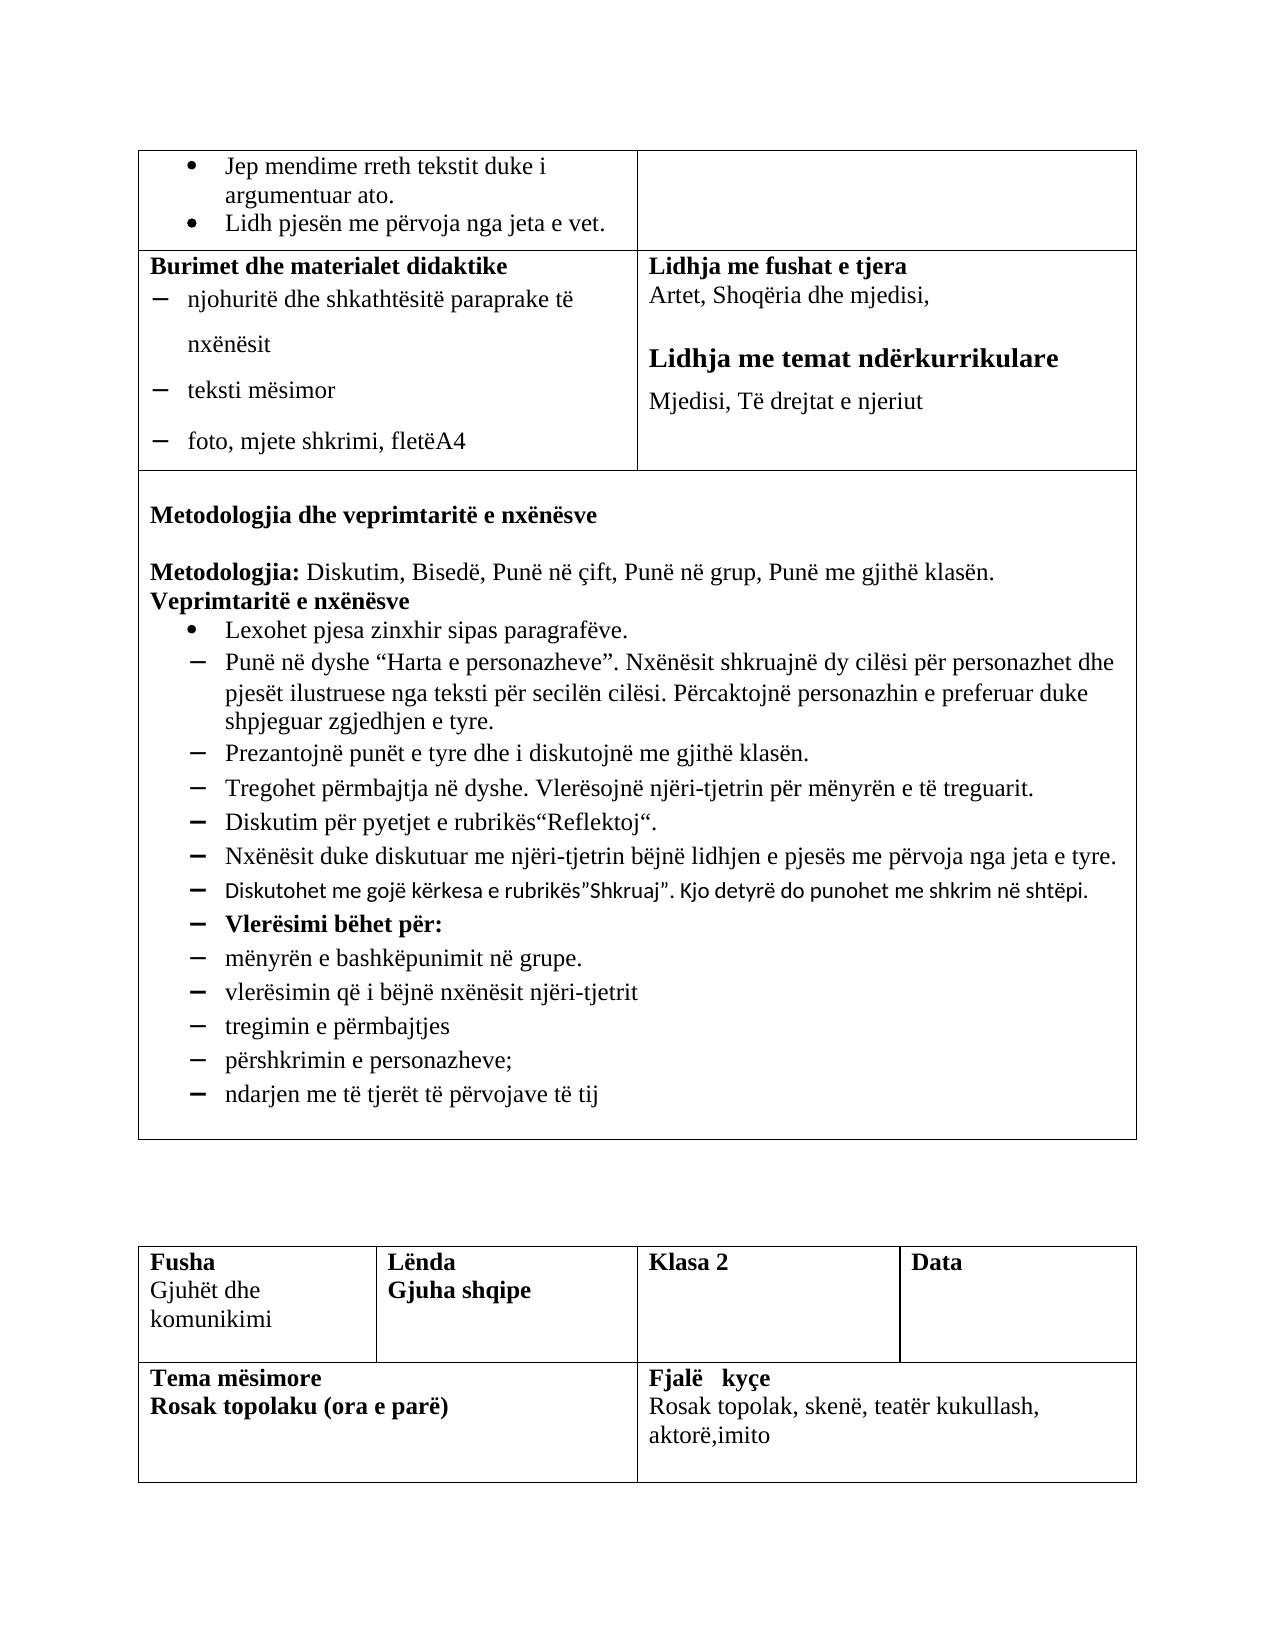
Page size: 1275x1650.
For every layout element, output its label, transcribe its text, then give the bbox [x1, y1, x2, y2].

table_header Data [901, 1247, 1136, 1362]
table_cell Metodologjia dhe veprimtaritë e nxënësve Metodologjia: Diskutim, Bisedë, Punë në çift, Punë në grup, Punë me gjithë klasën. Veprimtaritë e nxënësve Lexohet pjesa zinxhir sipas paragrafëve. Punë në dyshe “Harta e personazheve”. Nxënësit shkruajnë dy cilësi për personazhet dhe pjesët ilustruese nga teksti për secilën cilësi. Përcaktojnë personazhin e preferuar duke shpjeguar zgjedhjen e tyre. Prezantojnë punët e tyre dhe i diskutojnë me gjithë klasën. Tregohet përmbajtja në dyshe. Vlerësojnë njëri-tjetrin për mënyrën e të treguarit. Diskutim për pyetjet e rubrikës“Reflektoj“. Nxënësit duke diskutuar me njëri-tjetrin bëjnë lidhjen e pjesës me përvoja nga jeta e tyre. Diskutohet me gojë kërkesa e rubrikës”Shkruaj”. Kjo detyrë do punohet me shkrim në shtëpi. Vlerësimi bëhet për: mënyrën e bashkëpunimit në grupe. vlerësimin që i bëjnë nxënësit njëri-tjetrit tregimin e përmbajtjes përshkrimin e personazheve; ndarjen me të tjerët të përvojave të tij [139, 471, 1136, 1138]
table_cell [638, 151, 1136, 250]
table_cell Burimet dhe materialet didaktike njohuritë dhe shkathtësitë paraprake të nxënësit teksti mësimor foto, mjete shkrimi, fletëA4 [139, 251, 637, 470]
table_cell Fjalë kyçe Rosak topolak, skenë, teatër kukullash, aktorë,imito [638, 1363, 1136, 1482]
table_header Klasa 2 [638, 1247, 899, 1362]
table_header Fusha Gjuhët dhe komunikimi [139, 1247, 376, 1362]
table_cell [139, 151, 637, 250]
table_cell Tema mësimore Rosak topolaku (ora e parë) [139, 1363, 637, 1482]
table_header Lënda Gjuha shqipe [377, 1247, 637, 1362]
table_cell Lidhja me fushat e tjera Artet, Shoqëria dhe mjedisi, Lidhja me temat ndërkurrikulare Mjedisi, Të drejtat e njeriut [638, 251, 1136, 470]
